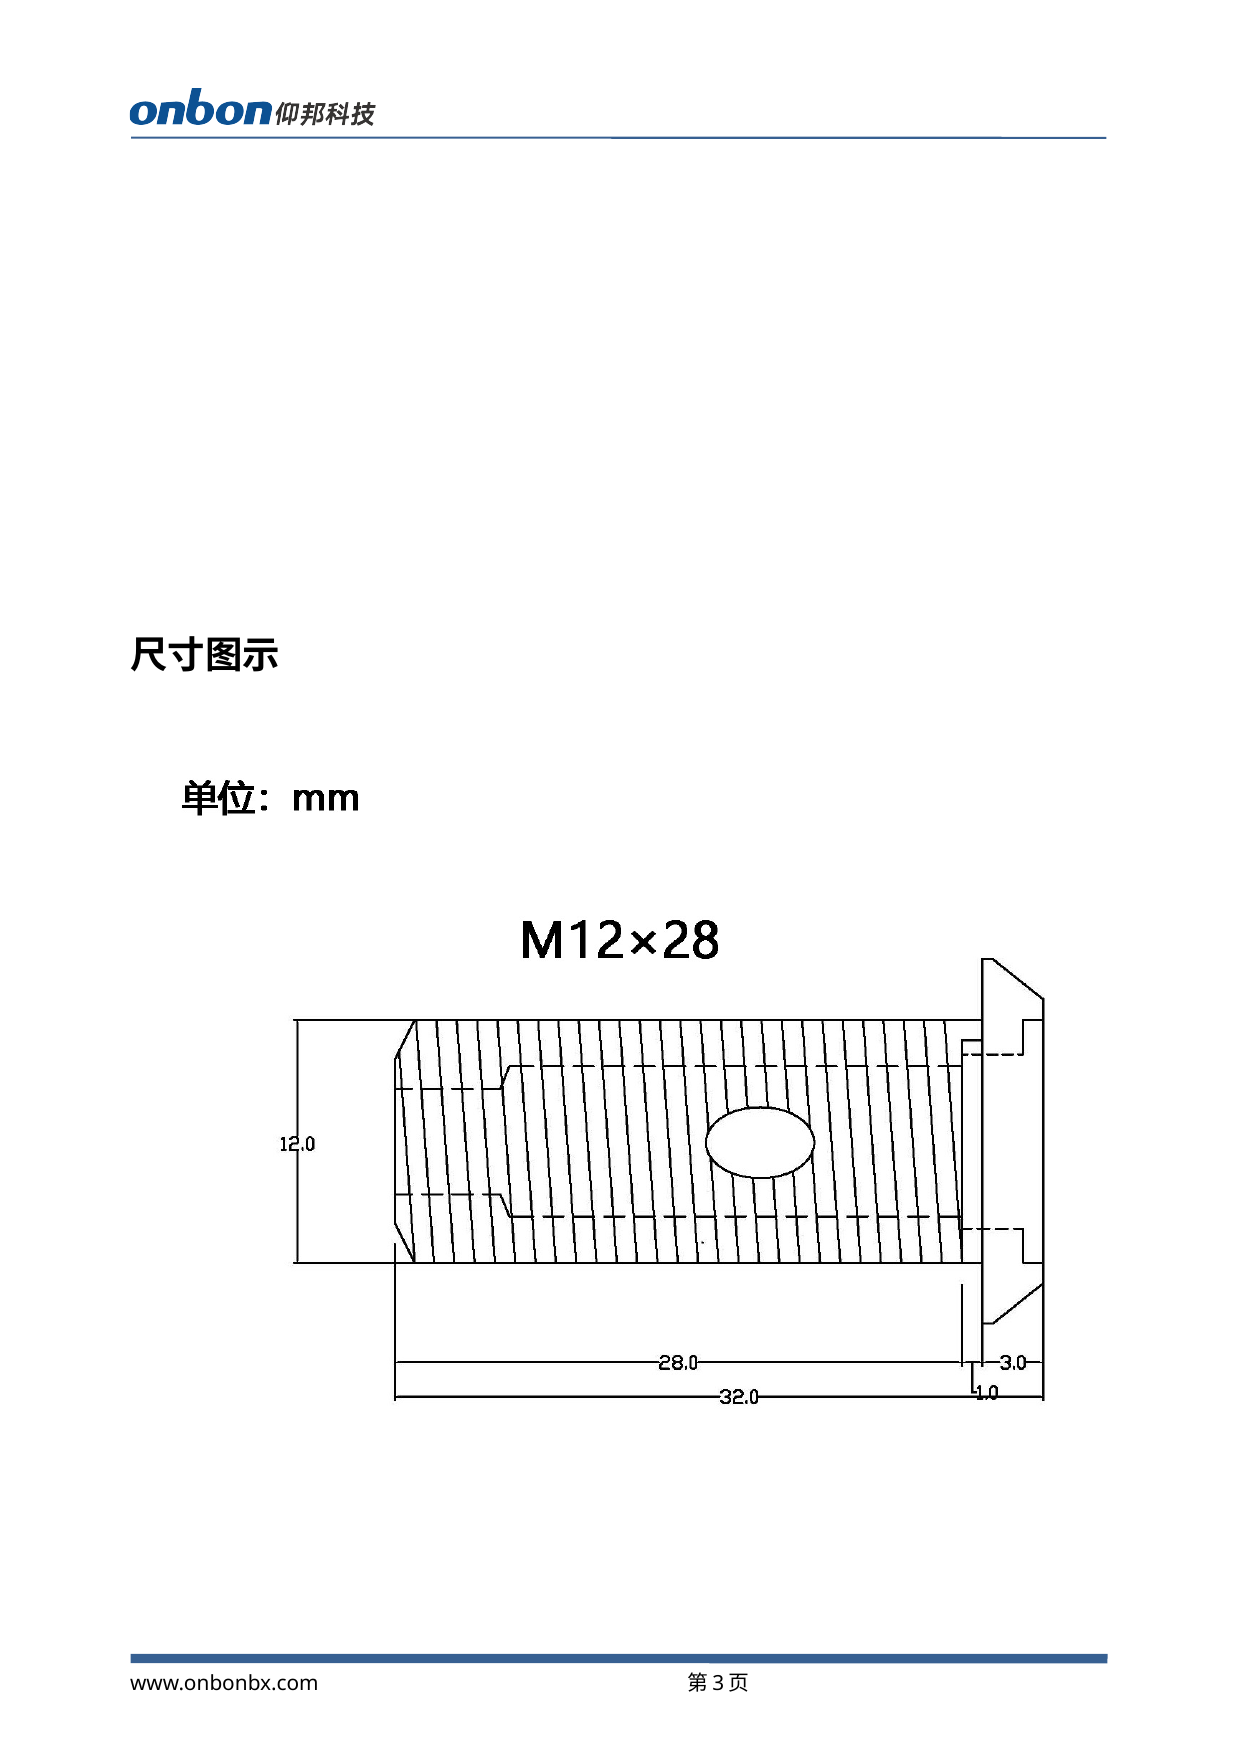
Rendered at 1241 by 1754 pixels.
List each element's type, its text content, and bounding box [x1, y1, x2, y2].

picture [129, 732, 1110, 1439]
picture [129, 88, 376, 126]
text 尺寸图示 [130, 625, 1110, 679]
